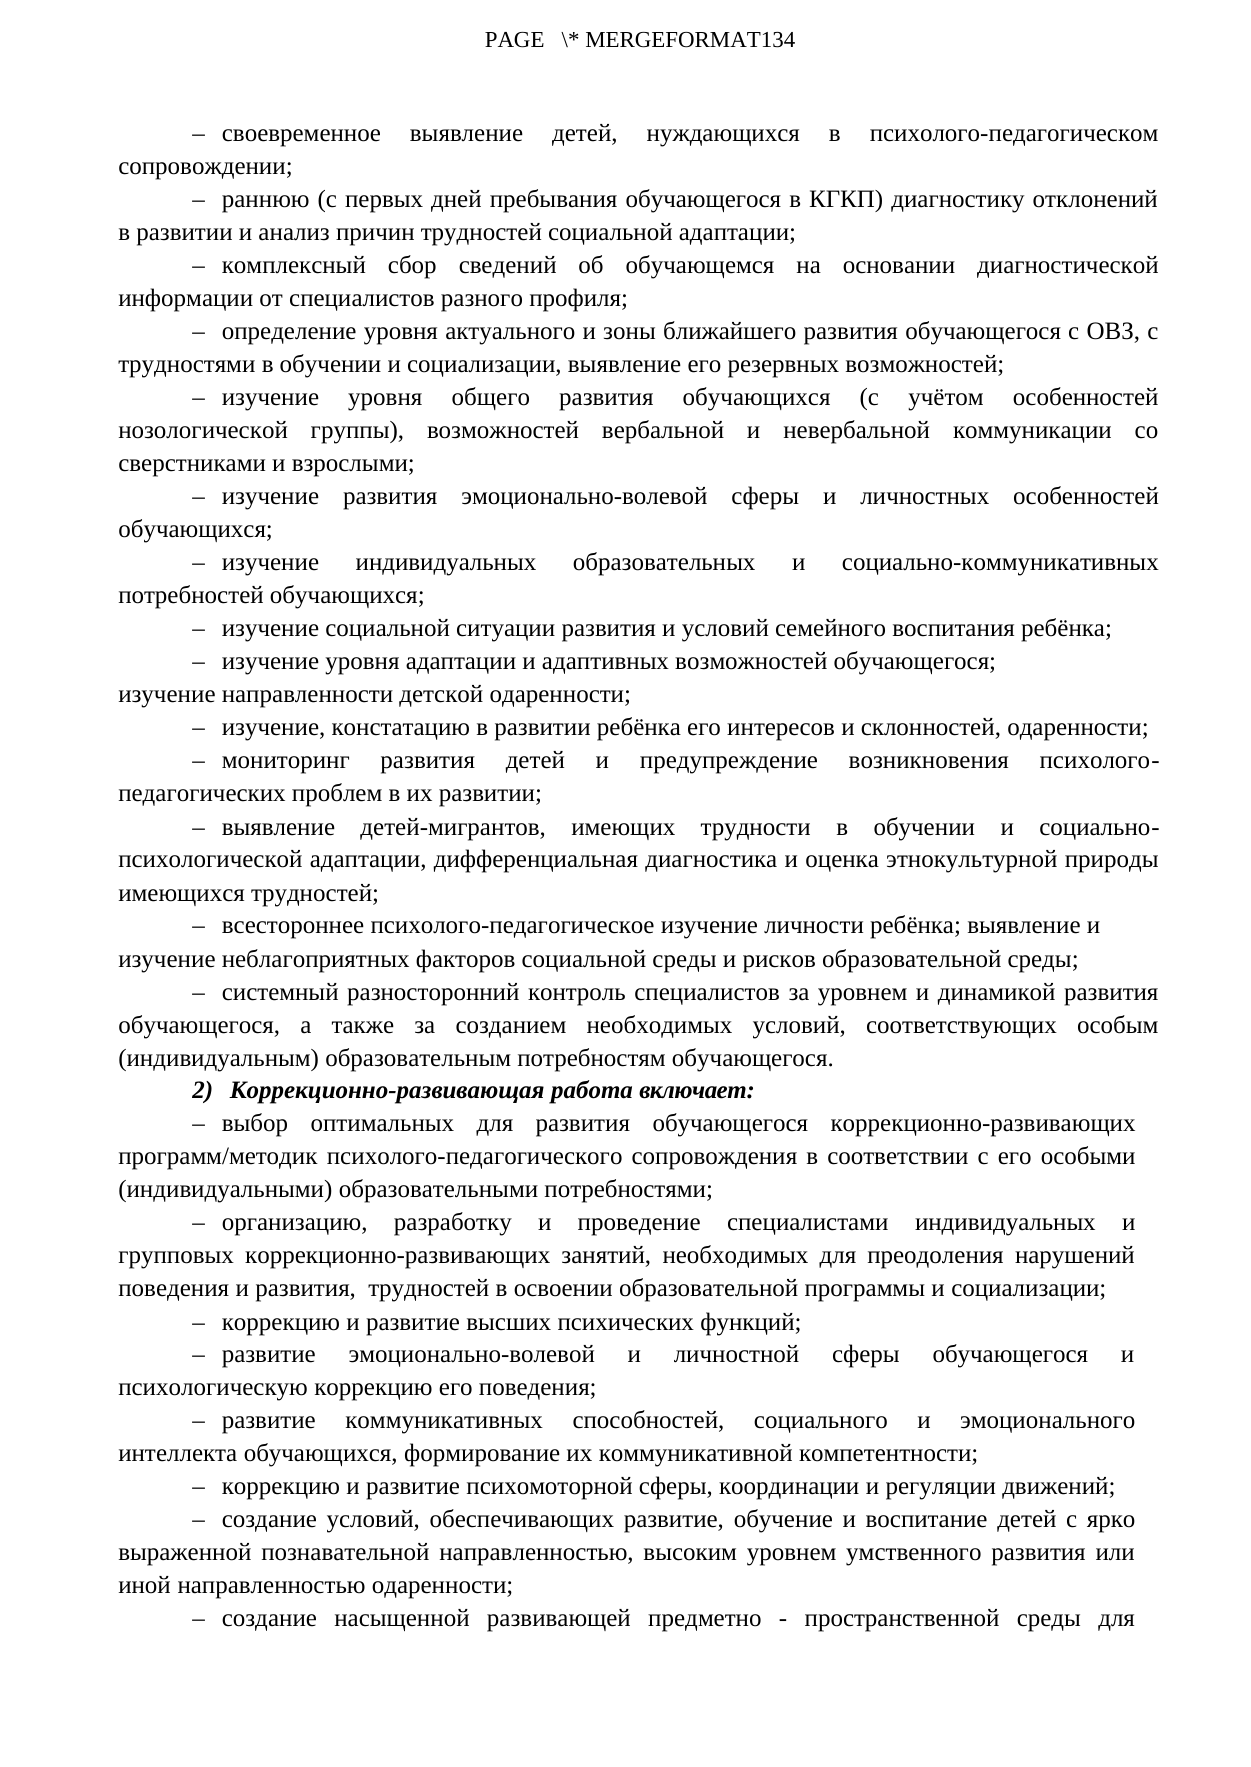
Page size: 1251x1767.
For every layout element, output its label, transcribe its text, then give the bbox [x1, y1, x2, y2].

list всестороннее психолого-педагогическое изучение личности ребёнка; выявление и изучение неблагоприятных факторов социальной среды и рисков образовательной среды; [118, 911, 1159, 972]
list изучение развития эмоционально-волевой сферы и личностных особенностей обучающихся; [118, 481, 1159, 543]
list изучение индивидуальных образовательных и социально-коммуникативных потребностей обучающихся; [118, 547, 1159, 609]
list организацию, разработку и проведение специалистами индивидуальных и групповых коррекционно-развивающих занятий, необходимых для преодоления нарушений поведения и развития, трудностей в освоении образовательной программы и социализации; [118, 1207, 1135, 1302]
list изучение социальной ситуации развития и условий семейного воспитания ребёнка; [118, 613, 1159, 642]
list комплексный сбор сведений об обучающемся на основании диагностической информации от специалистов разного профиля; [118, 250, 1159, 312]
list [118, 1603, 1136, 1632]
list Коррекционно-развивающая работа включает: [192, 1076, 1161, 1104]
list определение уровня актуального и зоны ближайшего развития обучающегося с ОВЗ, с трудностями в обучении и социализации, выявление его резервных возможностей; [118, 316, 1159, 378]
list изучение уровня адаптации и адаптивных возможностей обучающегося; изучение направленности детской одаренности; [118, 646, 1074, 708]
list выбор оптимальных для развития обучающегося коррекционно-развивающих программ/методик психолого-педагогического сопровождения в соответствии с его особыми (индивидуальными) образовательными потребностями; [118, 1108, 1136, 1203]
list мониторинг развития детей и предупреждение возникновения психологопедагогических проблем в их развитии; [118, 746, 1159, 807]
list развитие коммуникативных способностей, социального и эмоционального интеллекта обучающихся, формирование их коммуникативной компетентности; [118, 1406, 1135, 1467]
list коррекцию и развитие высших психических функций; [118, 1307, 1161, 1335]
list коррекцию и развитие психомоторной сферы, координации и регуляции движений; [118, 1472, 1161, 1500]
list раннюю (с первых дней пребывания обучающегося в КГКП) диагностику отклонений в развитии и анализ причин трудностей социальной адаптации; [118, 184, 1159, 246]
list развитие эмоционально-волевой и личностной сферы обучающегося и психологическую коррекцию его поведения; [118, 1339, 1135, 1401]
list своевременное выявление детей, нуждающихся в психолого-педагогическом сопровождении; [118, 118, 1159, 180]
list изучение уровня общего развития обучающихся (с учётом особенностей нозологической группы), возможностей вербальной и невербальной коммуникации со сверстниками и взрослыми; [118, 382, 1159, 477]
list выявление детей-мигрантов, имеющих трудности в обучении и социальнопсихологической адаптации, дифференциальная диагностика и оценка этнокультурной природы имеющихся трудностей; [118, 812, 1159, 906]
list создание условий, обеспечивающих развитие, обучение и воспитание детей с ярко выраженной познавательной направленностью, высоким уровнем умственного развития или иной направленностью одаренности; [118, 1504, 1136, 1599]
list системный разносторонний контроль специалистов за уровнем и динамикой развития обучающегося, а также за созданием необходимых условий, соответствующих особым (индивидуальным) образовательным потребностям обучающегося. [118, 977, 1159, 1071]
list изучение, констатацию в развитии ребёнка его интересов и склонностей, одаренности; [118, 712, 1159, 741]
